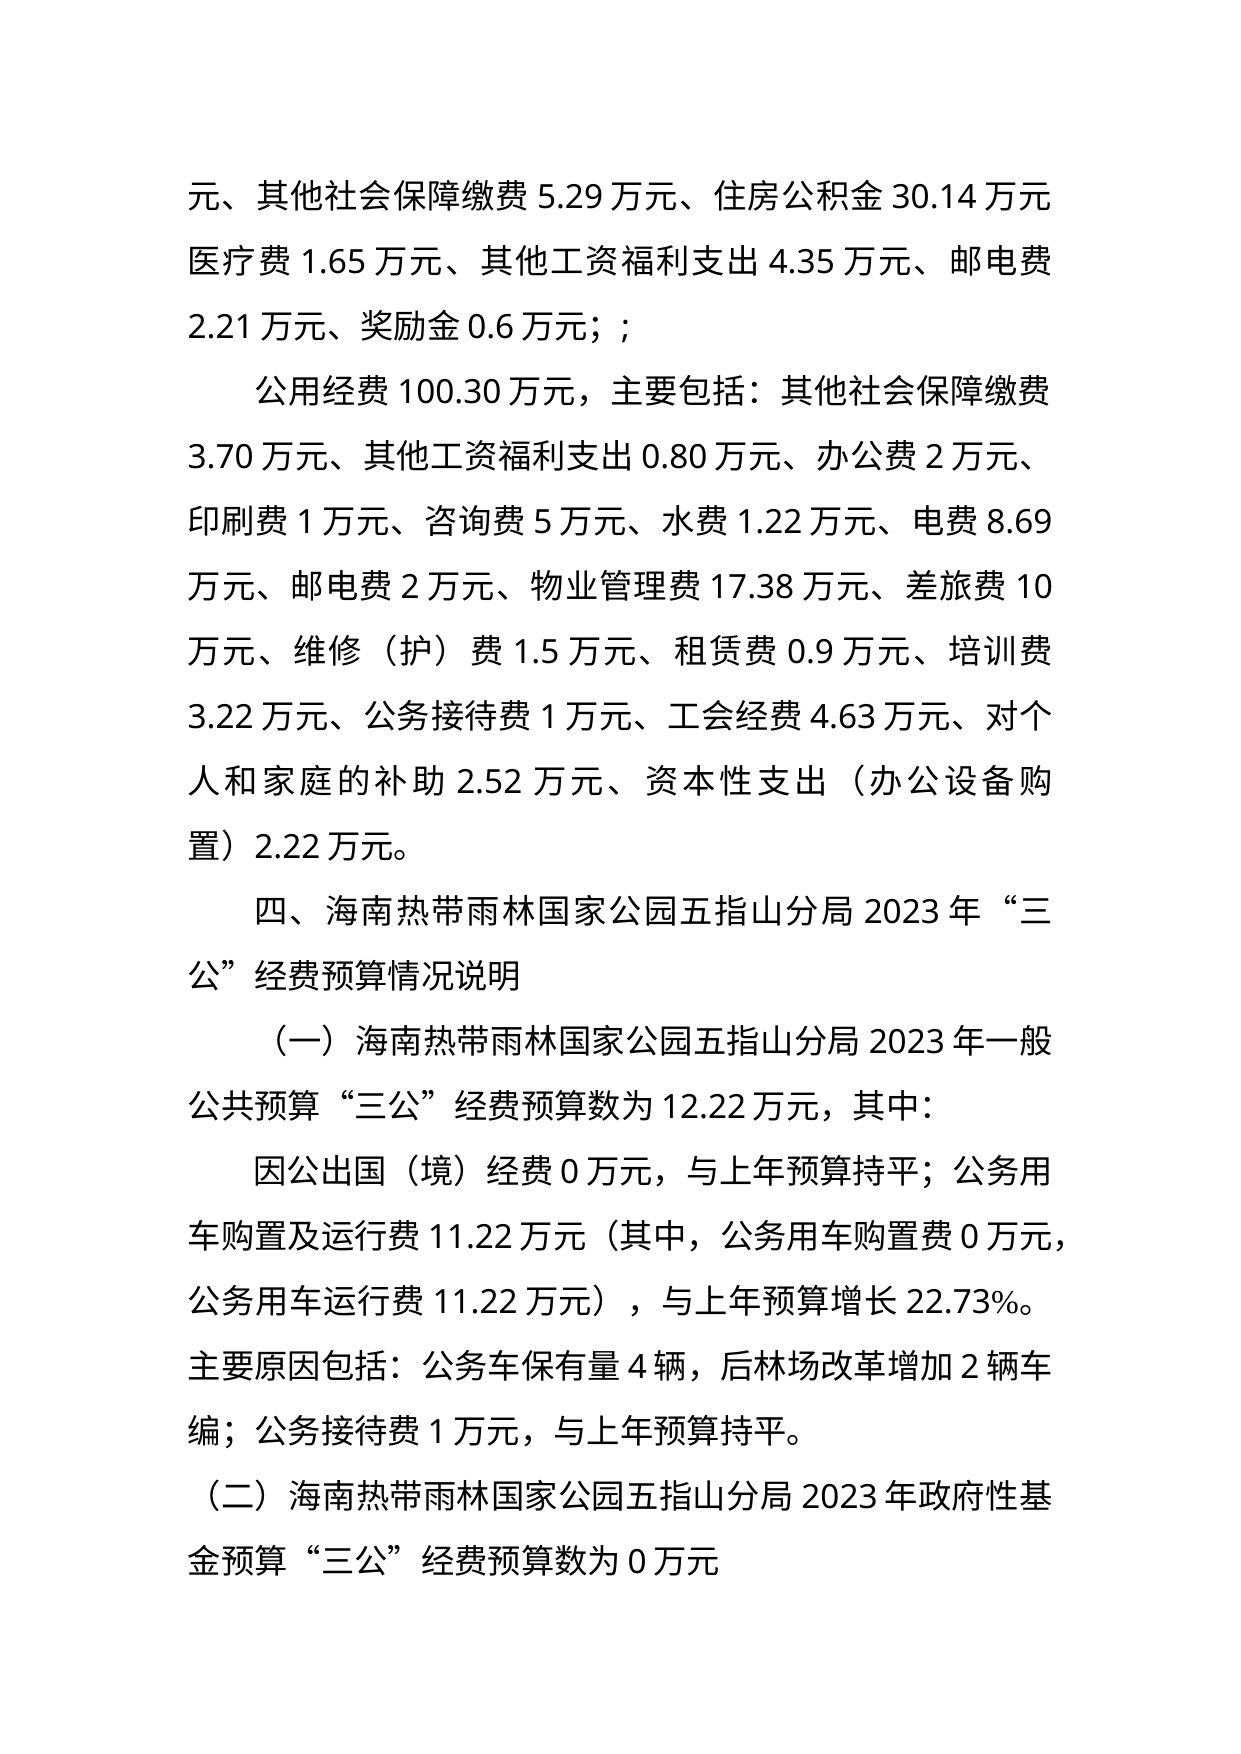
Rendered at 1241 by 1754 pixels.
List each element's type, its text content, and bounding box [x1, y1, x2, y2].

text 公用经费100.30万元，主要包括：其他社会保障缴费3.70万元、其他工资福利支出0.80万元、办公费2万元、印刷费1万元、咨询费5万元、水费1.22万元、电费8.69万元、邮电费2万元、物业管理费17.38万元、差旅费10万元、维修（护）费1.5万元、租赁费0.9万元、培训费3.22万元、公务接待费1万元、工会经费4.63万元、对个人和家庭的补助2.52万元、资本性支出（办公设备购置）2.22万元。 [187, 357, 1053, 877]
text （二）海南热带雨林国家公园五指山分局2023年政府性基金预算“三公”经费预算数为0万元 [187, 1462, 1053, 1592]
text 四、海南热带雨林国家公园五指山分局2023年“三公”经费预算情况说明 [187, 877, 1053, 1007]
text （一）海南热带雨林国家公园五指山分局2023年一般公共预算“三公”经费预算数为12.22万元，其中： [187, 1007, 1053, 1137]
text 因公出国（境）经费0万元，与上年预算持平；公务用车购置及运行费11.22万元（其中，公务用车购置费0万元，公务用车运行费11.22万元），与上年预算增长22.73%。主要原因包括：公务车保有量4辆，后林场改革增加2辆车编；公务接待费1万元，与上年预算持平。 [187, 1137, 1053, 1462]
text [187, 162, 1053, 357]
